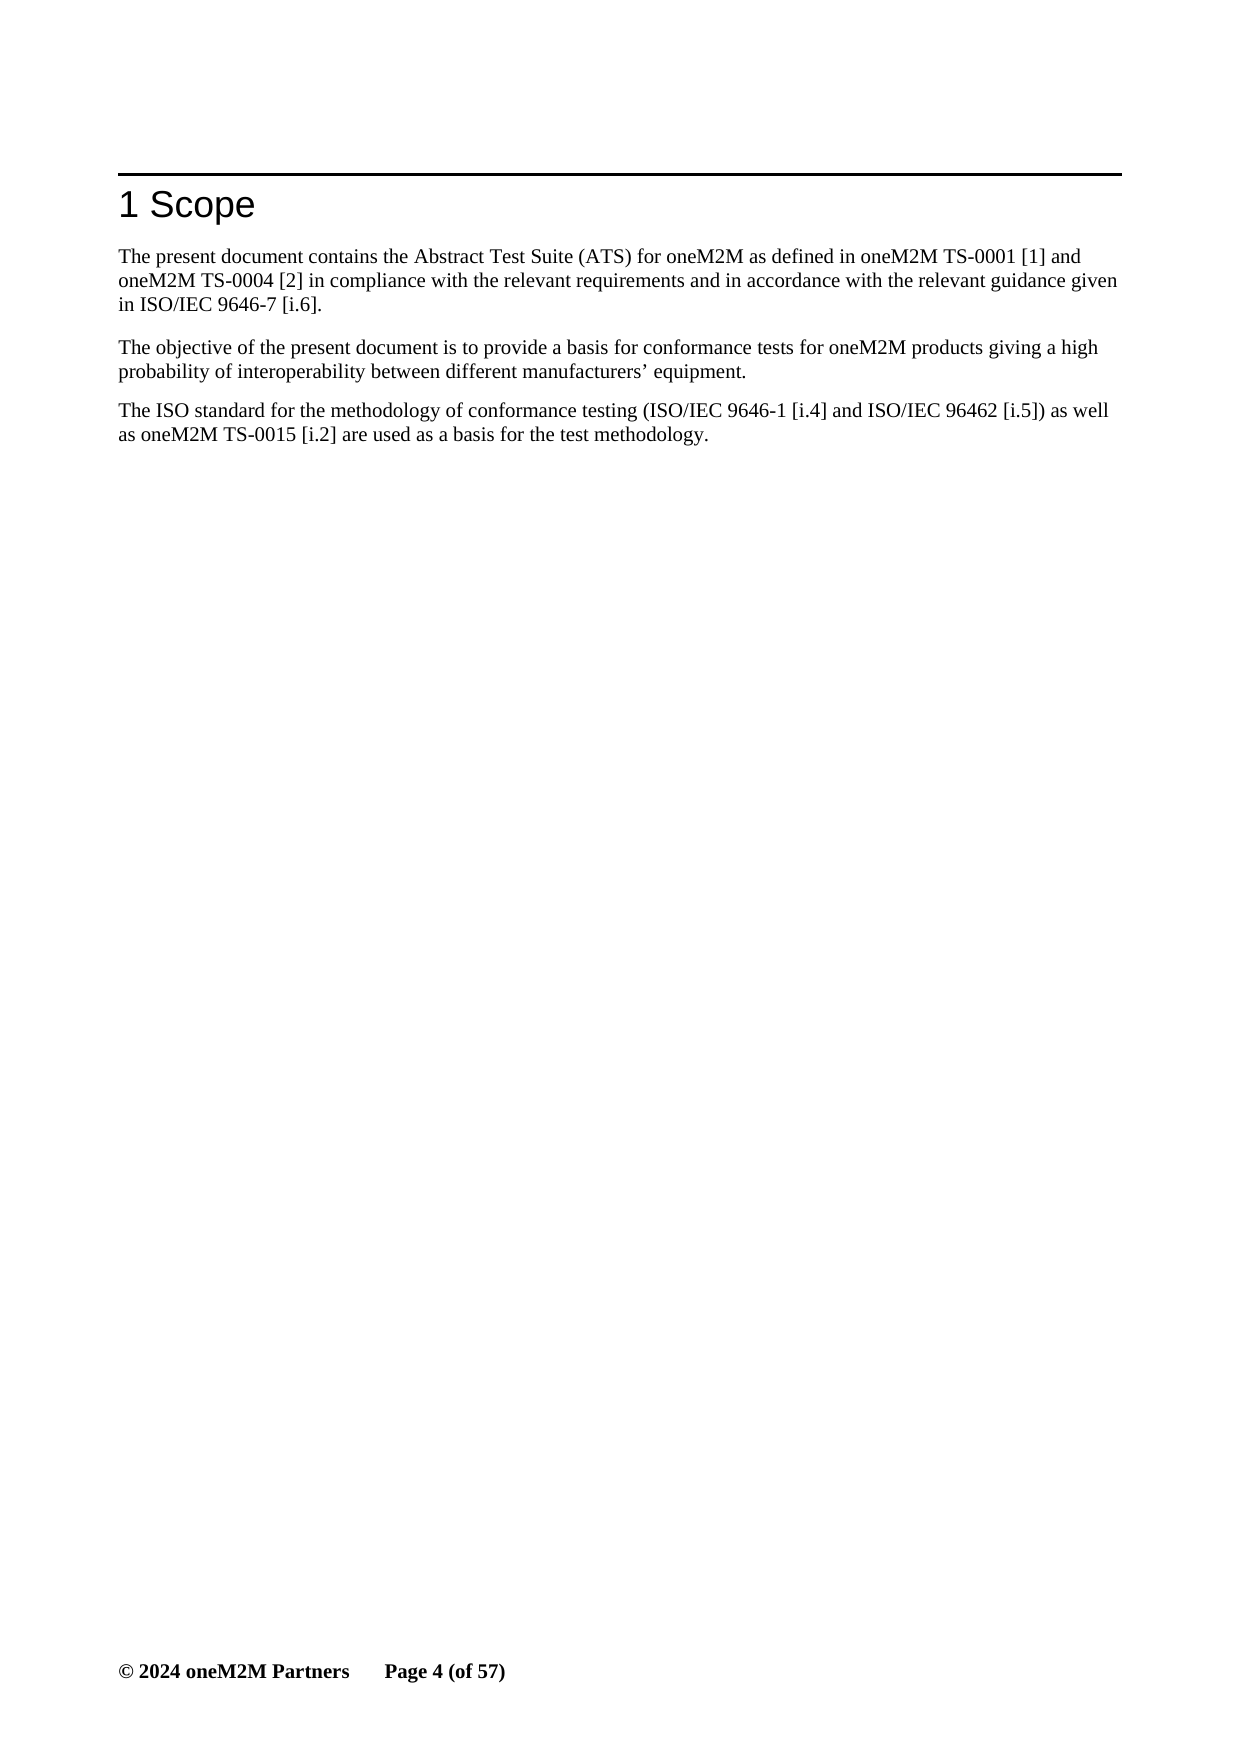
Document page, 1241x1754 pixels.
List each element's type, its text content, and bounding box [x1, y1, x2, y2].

text The ISO standard for the methodology of conformance testing (ISO/IEC 9646-1 [i.4] and ISO/IEC 96462 [i.5]) as well as oneM2M TS-0015 [i.2] are used as a basis for the test methodology. [118, 398, 1122, 446]
text The objective of the present document is to provide a basis for conformance tests for oneM2M products giving a high probability of interoperability between different manufacturers’ equipment. [118, 335, 1122, 383]
subtitle 1 Scope [118, 176, 1122, 225]
